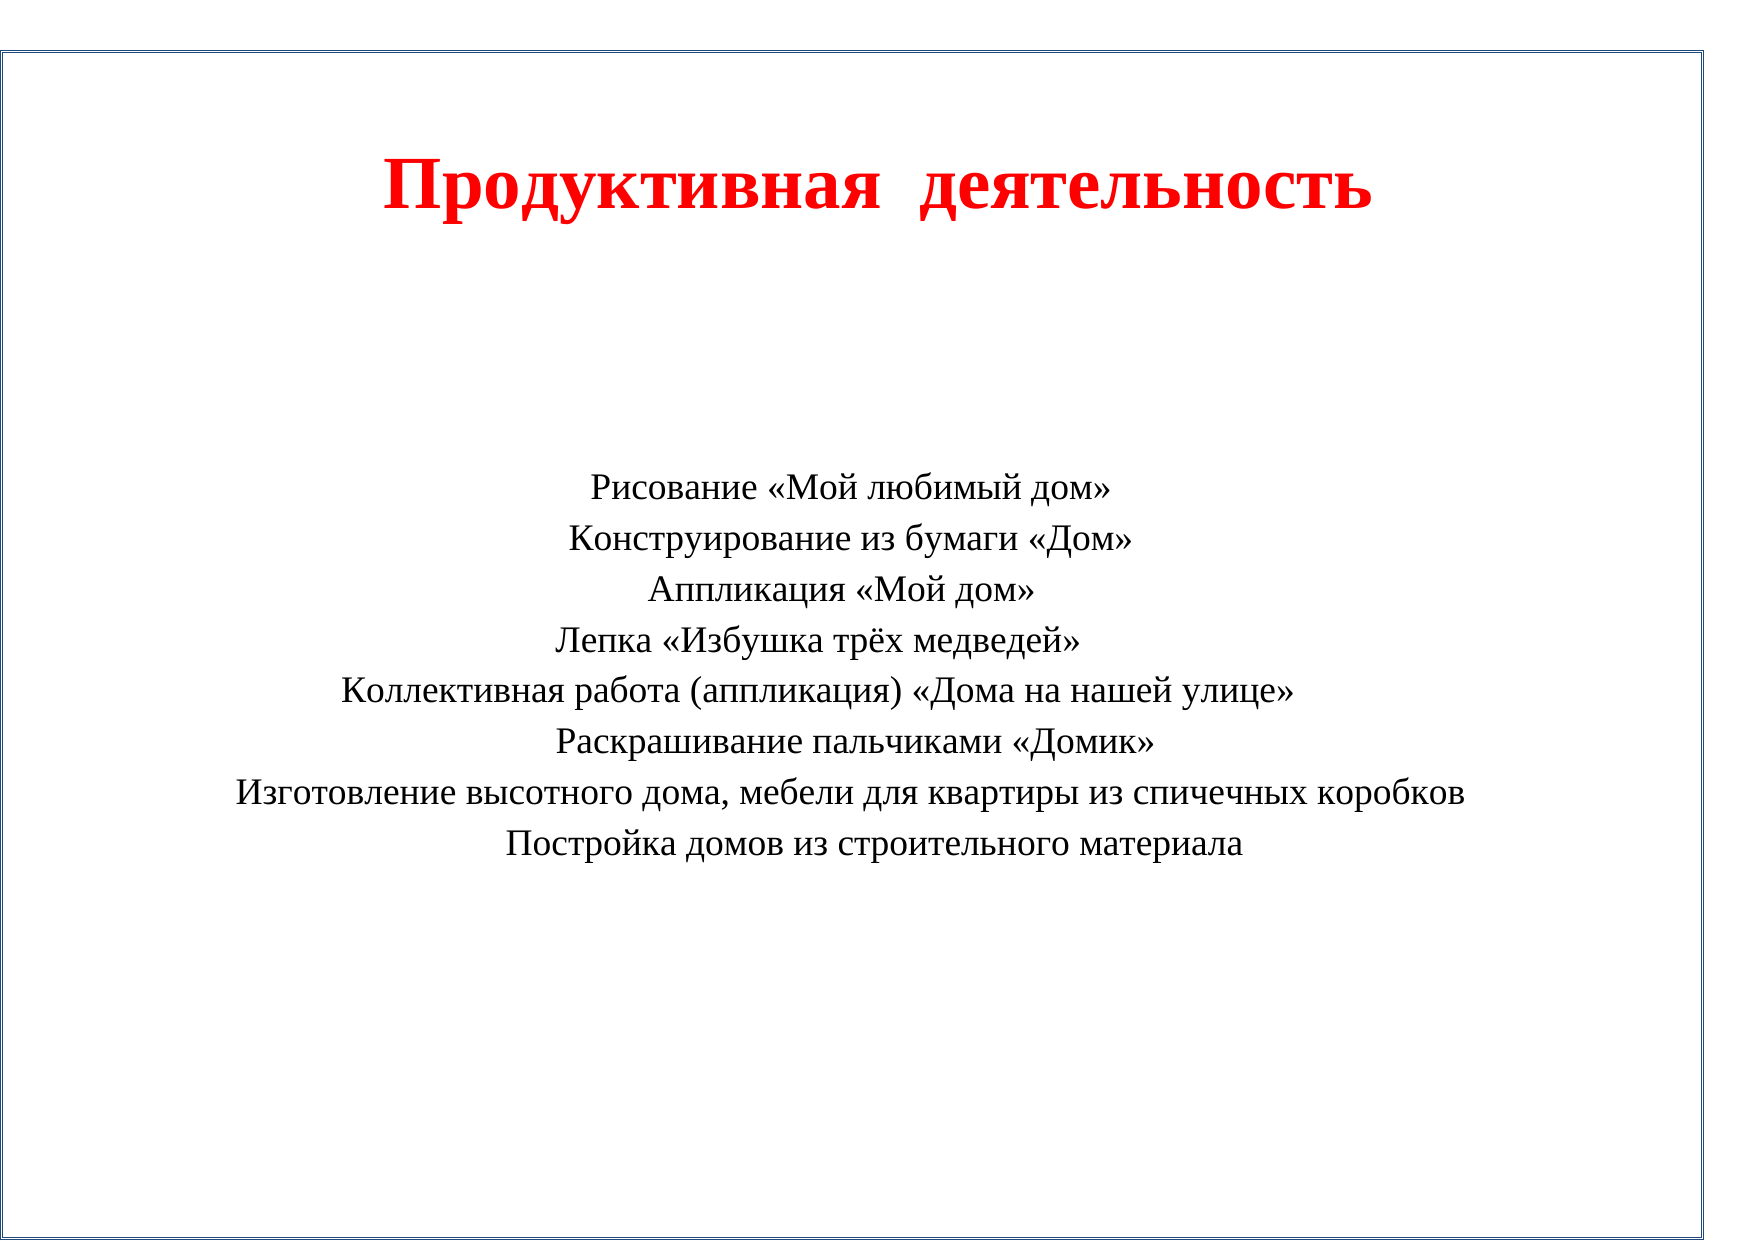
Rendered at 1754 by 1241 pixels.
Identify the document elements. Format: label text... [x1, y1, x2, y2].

text Рисование «Мой любимый дом» [11, 464, 1584, 507]
text Лепка «Избушка трёх медведей» [11, 617, 1584, 660]
text Постройка домов из строительного материала [11, 821, 1584, 864]
text Раскрашивание пальчиками «Домик» [11, 719, 1584, 762]
text Изготовление высотного дома, мебели для квартиры из спичечных коробков [11, 770, 1584, 813]
text Продуктивная деятельность [162, 138, 1595, 224]
text Аппликация «Мой дом» [11, 566, 1584, 609]
text Коллективная работа (аппликация) «Дома на нашей улице» [11, 668, 1584, 711]
text Конструирование из бумаги «Дом» [11, 515, 1584, 558]
